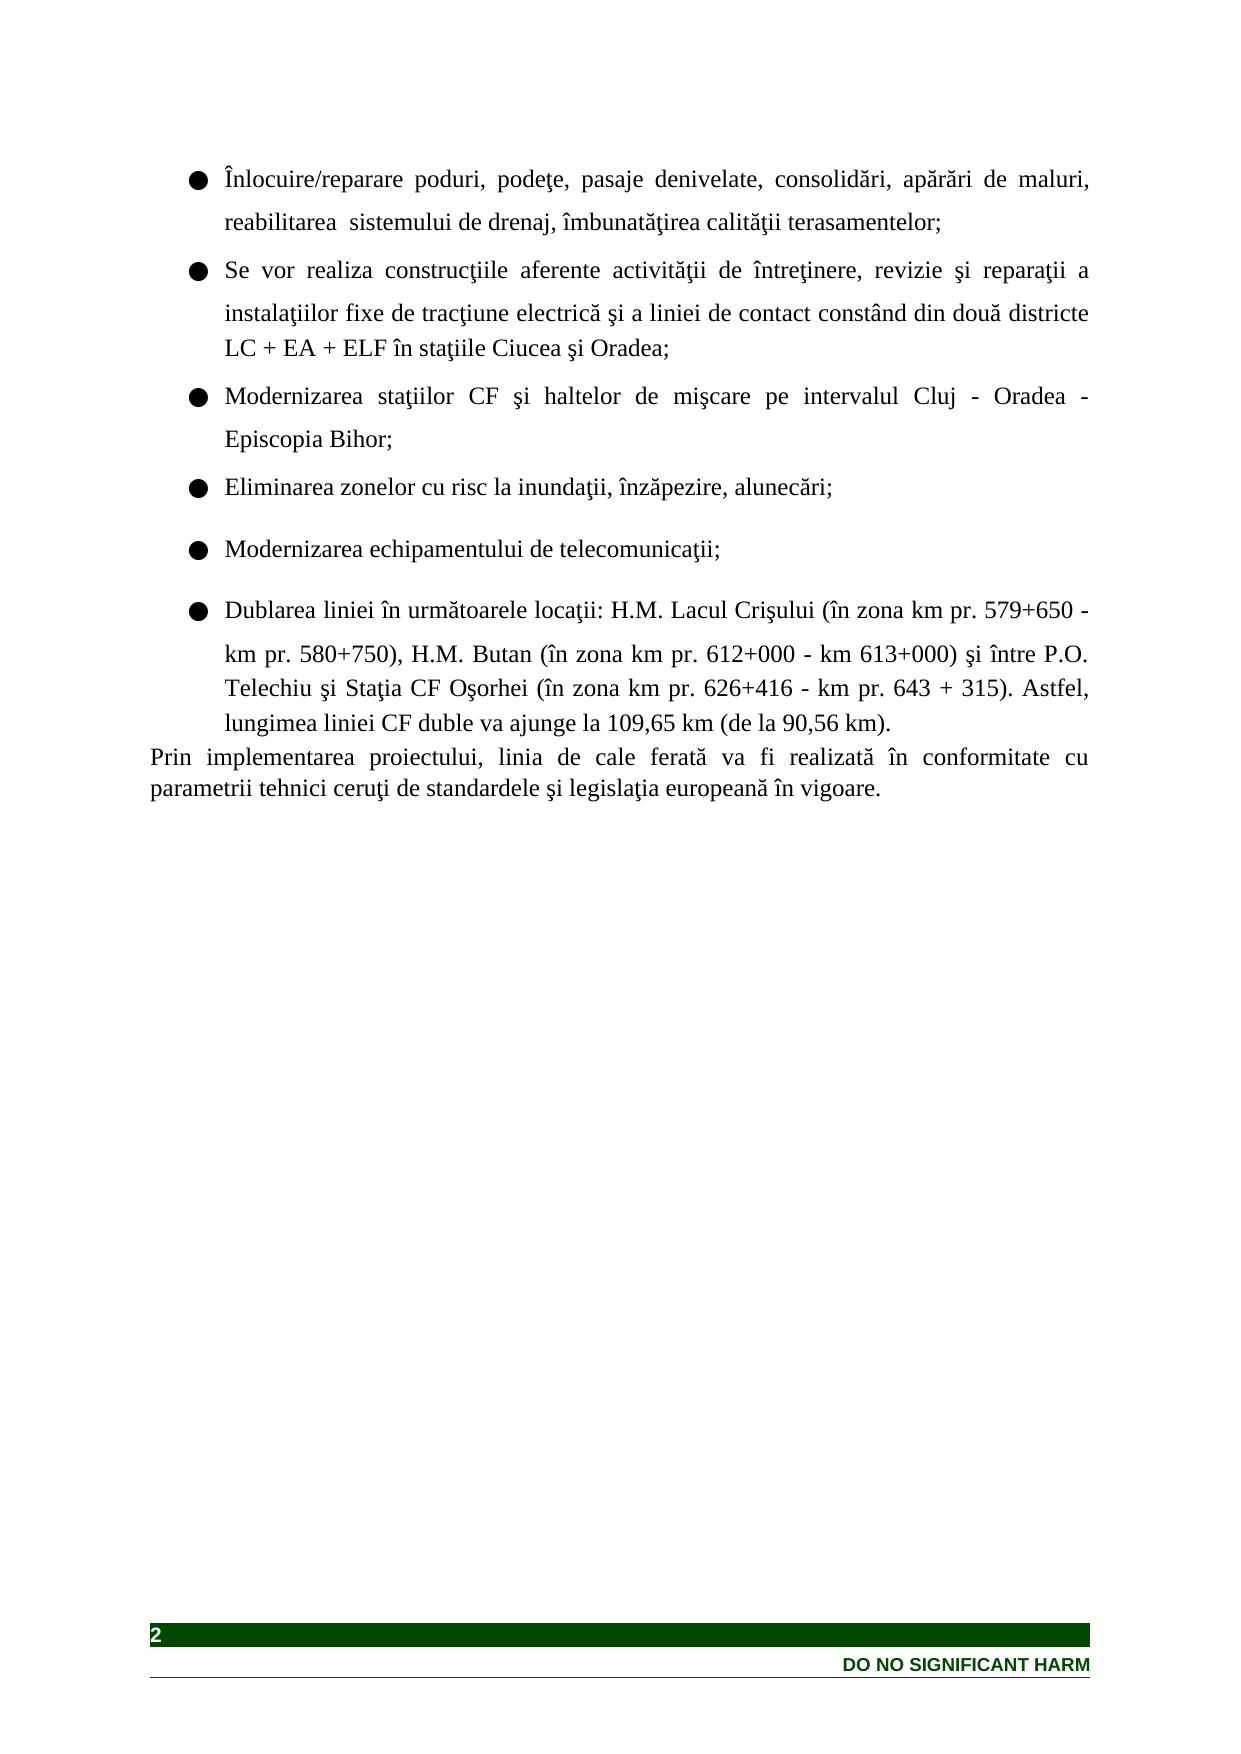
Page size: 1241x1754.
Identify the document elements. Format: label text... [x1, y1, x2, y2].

text Prin implementarea proiectului, linia de cale ferată va fi realizată în conformitate cu parametrii tehnici ceruţi de standardele şi legislaţia europeană în vigoare. [150, 742, 1090, 802]
list Dublarea liniei în următoarele locaţii: H.M. Lacul Crişului (în zona km pr. 579+650 - km pr. 580+750), H.M. Butan (în zona km pr. 612+000 - km 613+000) şi între P.O. Telechiu şi Staţia CF Oşorhei (în zona km pr. 626+416 - km pr. 643 + 315). Astfel, lungimea liniei CF duble va ajunge la 109,65 km (de la 90,56 km). [187, 582, 1090, 736]
list Înlocuire/reparare poduri, podeţe, pasaje denivelate, consolidări, apărări de maluri, reabilitarea sistemului de drenaj, îmbunatăţirea calităţii terasamentelor; [187, 150, 1090, 236]
list Eliminarea zonelor cu risc la inundaţii, înzăpezire, alunecări; [187, 459, 1090, 510]
list Modernizarea echipamentului de telecomunicaţii; [187, 520, 1090, 572]
list Se vor realiza construcţiile aferente activităţii de întreţinere, revizie şi reparaţii a instalaţiilor fixe de tracţiune electrică şi a liniei de contact constând din două districte LC + EA + ELF în staţiile Ciucea şi Oradea; [187, 241, 1090, 362]
list Modernizarea staţiilor CF şi haltelor de mişcare pe intervalul Cluj - Oradea - Episcopia Bihor; [187, 367, 1090, 453]
